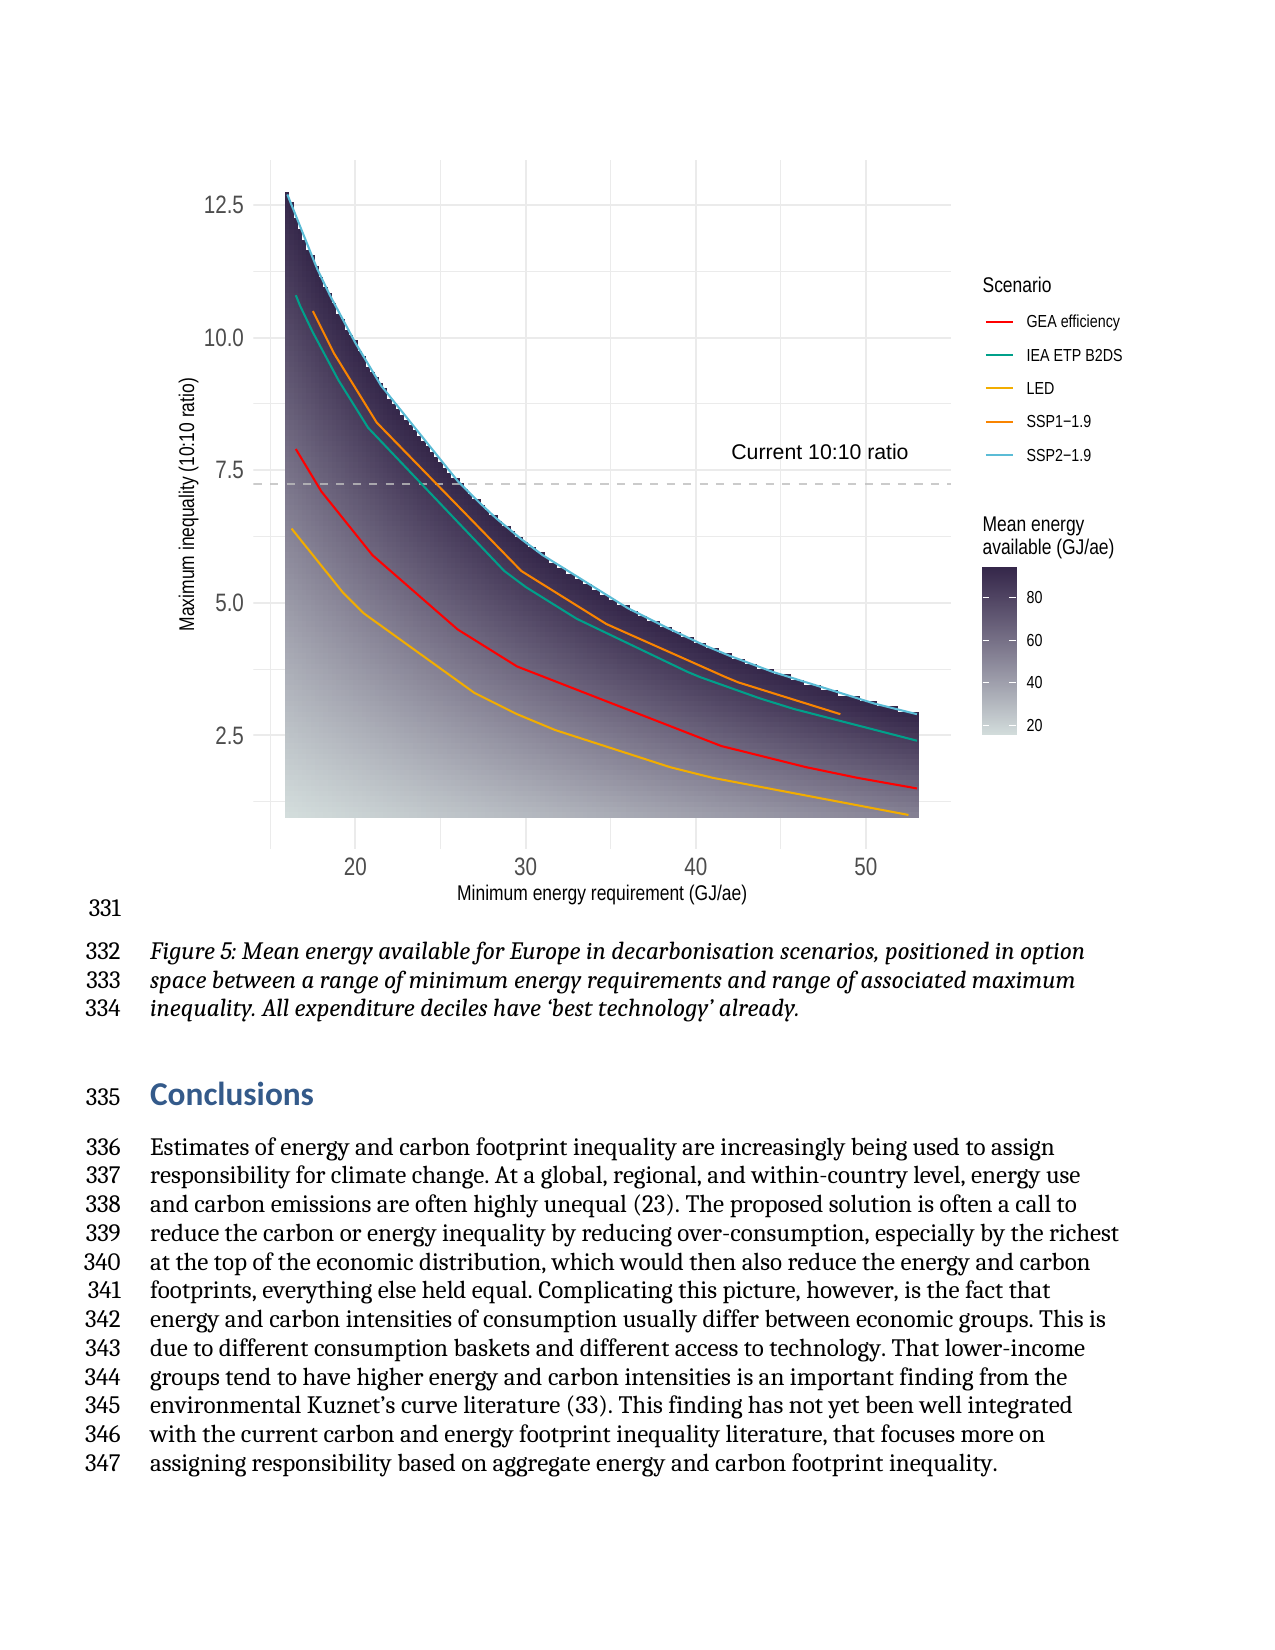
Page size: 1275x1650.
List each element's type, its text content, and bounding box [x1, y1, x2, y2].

text Figure 5: Mean energy available for Europe in decarbonisation scenarios, positioned in option space between a range of minimum energy requirements and range of associated maximum inequality. All expenditure deciles have ‘best technology’ already. [150, 937, 1125, 1023]
subtitle Conclusions [150, 1073, 1125, 1114]
text Estimates of energy and carbon footprint inequality are increasingly being used to assign responsibility for climate change. At a global, regional, and within-country level, energy use and carbon emissions are often highly unequal (23). The proposed solution is often a call to reduce the carbon or energy inequality by reducing over-consumption, especially by the richest at the top of the economic distribution, which would then also reduce the energy and carbon footprints, everything else held equal. Complicating this picture, however, is the fact that energy and carbon intensities of consumption usually differ between economic groups. This is due to different consumption baskets and different access to technology. That lower-income groups tend to have higher energy and carbon intensities is an important finding from the environmental Kuznet’s curve literature (33). This finding has not yet been well integrated with the current carbon and energy footprint inequality literature, that focuses more on assigning responsibility based on aggregate energy and carbon footprint inequality. [150, 1133, 1125, 1478]
